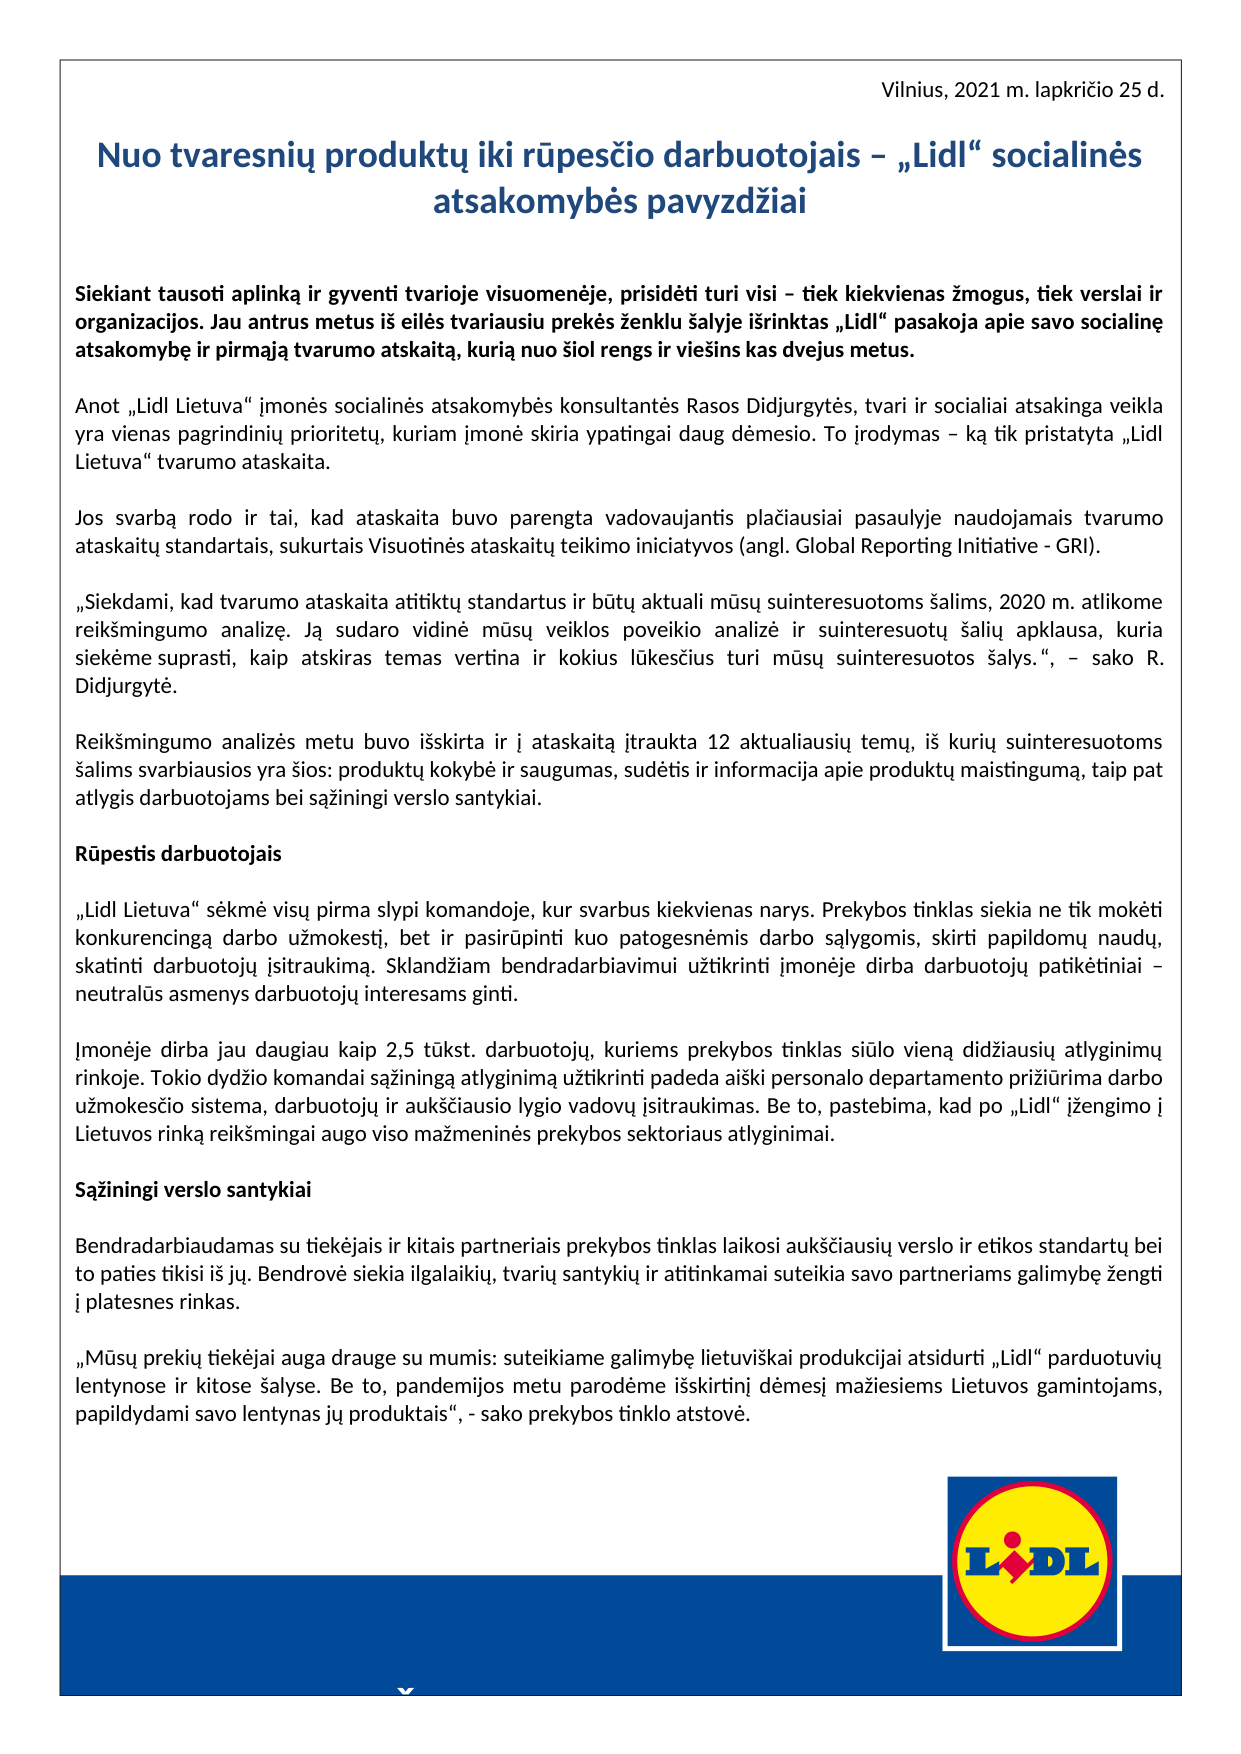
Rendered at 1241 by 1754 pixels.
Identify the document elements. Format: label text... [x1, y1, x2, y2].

text Rūpestis darbuotojais [75, 839, 1165, 867]
text Įmonėje dirba jau daugiau kaip 2,5 tūkst. darbuotojų, kuriems prekybos tinklas siūlo vieną didžiausių atlyginimų rinkoje. Tokio dydžio komandai sąžiningą atlyginimą užtikrinti padeda aiški personalo departamento prižiūrima darbo užmokesčio sistema, darbuotojų ir aukščiausio lygio vadovų įsitraukimas. Be to, pastebima, kad po „Lidl“ įžengimo į Lietuvos rinką reikšmingai augo viso mažmeninės prekybos sektoriaus atlyginimai. [75, 1035, 1165, 1147]
text Bendradarbiaudamas su tiekėjais ir kitais partneriais prekybos tinklas laikosi aukščiausių verslo ir etikos standartų bei to paties tikisi iš jų. Bendrovė siekia ilgalaikių, tvarių santykių ir atitinkamai suteikia savo partneriams galimybę žengti į platesnes rinkas. [75, 1231, 1165, 1316]
text „Siekdami, kad tvarumo ataskaita atitiktų standartus ir būtų aktuali mūsų suinteresuotoms šalims, 2020 m. atlikome reikšmingumo analizę. Ją sudaro vidinė mūsų veiklos poveikio analizė ir suinteresuotų šalių apklausa, kuria siekėme suprasti, kaip atskiras temas vertina ir kokius lūkesčius turi mūsų suinteresuotos šalys.“, – sako R. Didjurgytė. [75, 587, 1165, 699]
text „Mūsų prekių tiekėjai auga drauge su mumis: suteikiame galimybę lietuviškai produkcijai atsidurti „Lidl“ parduotuvių lentynose ir kitose šalyse. Be to, pandemijos metu parodėme išskirtinį dėmesį mažiesiems Lietuvos gamintojams, papildydami savo lentynas jų produktais“, - sako prekybos tinklo atstovė. [75, 1343, 1165, 1428]
text Siekiant tausoti aplinką ir gyventi tvarioje visuomenėje, prisidėti turi visi – tiek kiekvienas žmogus, tiek verslai ir organizacijos. Jau antrus metus iš eilės tvariausiu prekės ženklu šalyje išrinktas „Lidl“ pasakoja apie savo socialinę atsakomybę ir pirmąją tvarumo atskaitą, kurią nuo šiol rengs ir viešins kas dvejus metus. [75, 279, 1165, 363]
text Jos svarbą rodo ir tai, kad ataskaita buvo parengta vadovaujantis plačiausiai pasaulyje naudojamais tvarumo ataskaitų standartais, sukurtais Visuotinės ataskaitų teikimo iniciatyvos (angl. Global Reporting Initiative - GRI). [75, 503, 1165, 559]
picture [0, 0, 1241, 1754]
text „Lidl Lietuva“ sėkmė visų pirma slypi komandoje, kur svarbus kiekvienas narys. Prekybos tinklas siekia ne tik mokėti konkurencingą darbo užmokestį, bet ir pasirūpinti kuo patogesnėmis darbo sąlygomis, skirti papildomų naudų, skatinti darbuotojų įsitraukimą. Sklandžiam bendradarbiavimui užtikrinti įmonėje dirba darbuotojų patikėtiniai – neutralūs asmenys darbuotojų interesams ginti. [75, 895, 1165, 1007]
text Vilnius, 2021 m. lapkričio 25 d. [75, 75, 1165, 103]
text Nuo tvaresnių produktų iki rūpesčio darbuotojais – „Lidl“ socialinės atsakomybės pavyzdžiai [75, 131, 1165, 223]
text Sąžiningi verslo santykiai [75, 1175, 1165, 1203]
text Anot „Lidl Lietuva“ įmonės socialinės atsakomybės konsultantės Rasos Didjurgytės, tvari ir socialiai atsakinga veikla yra vienas pagrindinių prioritetų, kuriam įmonė skiria ypatingai daug dėmesio. To įrodymas – ką tik pristatyta „Lidl Lietuva“ tvarumo ataskaita. [75, 391, 1165, 475]
text Reikšmingumo analizės metu buvo išskirta ir į ataskaitą įtraukta 12 aktualiausių temų, iš kurių suinteresuotoms šalims svarbiausios yra šios: produktų kokybė ir saugumas, sudėtis ir informacija apie produktų maistingumą, taip pat atlygis darbuotojams bei sąžiningi verslo santykiai. [75, 727, 1165, 811]
